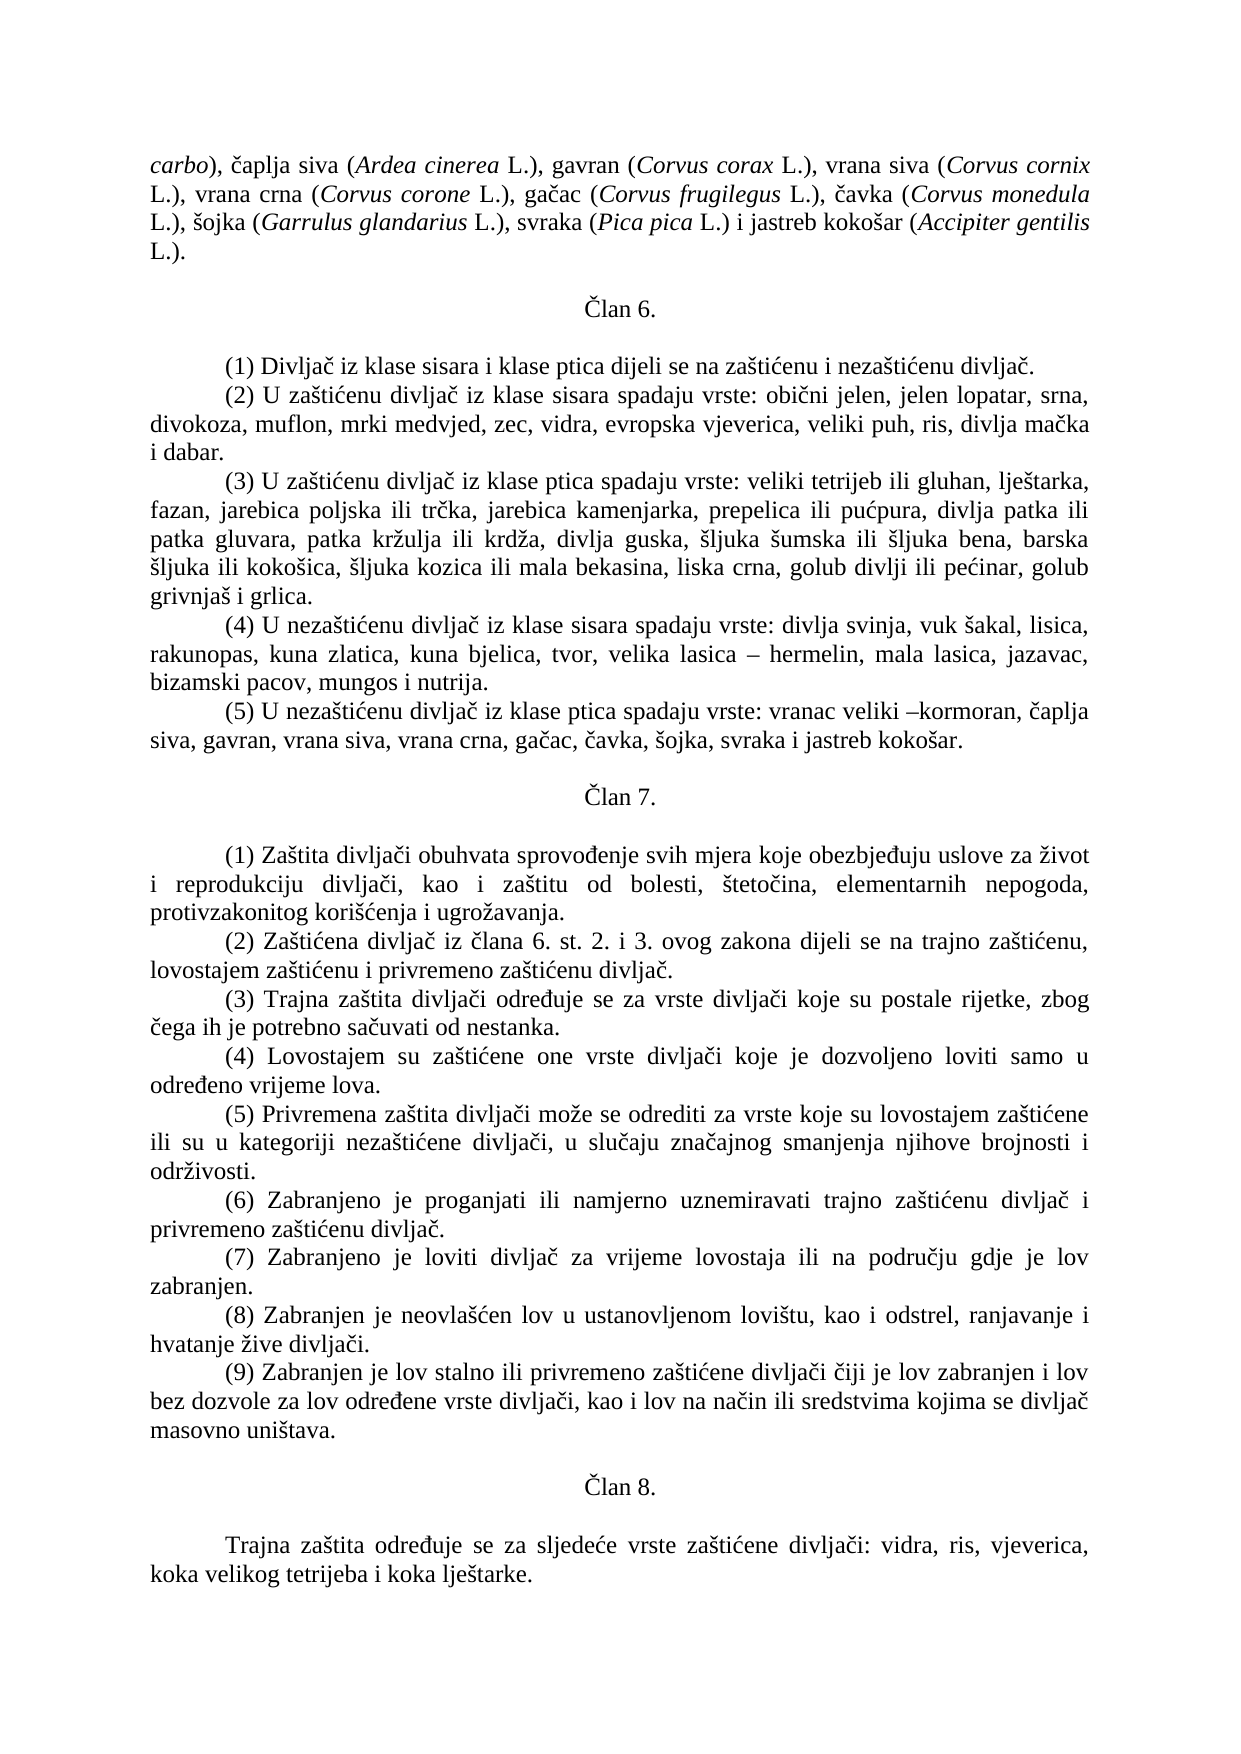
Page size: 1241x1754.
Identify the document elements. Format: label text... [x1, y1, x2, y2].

text (5) Privremena zaštita divljači može se odrediti za vrste koje su lovostajem zaštićene ili su u kategoriji nezaštićene divljači, u slučaju značajnog smanjenja njihove brojnosti i održivosti. [150, 1099, 1090, 1185]
text Član 8. [150, 1472, 1090, 1501]
text (3) Trajna zaštita divljači određuje se za vrste divljači koje su postale rijetke, zbog čega ih je potrebno sačuvati od nestanka. [150, 984, 1090, 1041]
text (2) Zaštićena divljač iz člana 6. st. 2. i 3. ovog zakona dijeli se na trajno zaštićenu, lovostajem zaštićenu i privremeno zaštićenu divljač. [150, 926, 1090, 984]
text Član 7. [150, 782, 1090, 811]
text (4) Lovostajem su zaštićene one vrste divljači koje je dozvoljeno loviti samo u određeno vrijeme lova. [150, 1041, 1090, 1099]
text (8) Zabranjen je neovlašćen lov u ustanovljenom lovištu, kao i odstrel, ranjavanje i hvatanje žive divljači. [150, 1300, 1090, 1357]
text (2) U zaštićenu divljač iz klase sisara spadaju vrste: obični jelen, jelen lopatar, srna, divokoza, muflon, mrki medvjed, zec, vidra, evropska vjeverica, veliki puh, ris, divlja mačka i dabar. [150, 380, 1090, 466]
text (3) U zaštićenu divljač iz klase ptica spadaju vrste: veliki tetrijeb ili gluhan, lještarka, fazan, jarebica poljska ili trčka, jarebica kamenjarka, prepelica ili pućpura, divlja patka ili patka gluvara, patka kržulja ili krdža, divlja guska, šljuka šumska ili šljuka bena, barska šljuka ili kokošica, šljuka kozica ili mala bekasina, liska crna, golub divlji ili pećinar, golub grivnjaš i grlica. [150, 466, 1090, 610]
text (1) Zaštita divljači obuhvata sprovođenje svih mjera koje obezbjeđuju uslove za život i reprodukciju divljači, kao i zaštitu od bolesti, štetočina, elementarnih nepogoda, protivzakonitog korišćenja i ugrožavanja. [150, 840, 1090, 926]
text Trajna zaštita određuje se za sljedeće vrste zaštićene divljači: vidra, ris, vjeverica, koka velikog tetrijeba i koka lještarke. [150, 1530, 1090, 1587]
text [150, 150, 1090, 265]
text (6) Zabranjeno je proganjati ili namjerno uznemiravati trajno zaštićenu divljač i privremeno zaštićenu divljač. [150, 1185, 1090, 1242]
text (5) U nezaštićenu divljač iz klase ptica spadaju vrste: vranac veliki –kormoran, čaplja siva, gavran, vrana siva, vrana crna, gačac, čavka, šojka, svraka i jastreb kokošar. [150, 696, 1090, 754]
text (4) U nezaštićenu divljač iz klase sisara spadaju vrste: divlja svinja, vuk šakal, lisica, rakunopas, kuna zlatica, kuna bjelica, tvor, velika lasica – hermelin, mala lasica, jazavac, bizamski pacov, mungos i nutrija. [150, 610, 1090, 696]
text (7) Zabranjeno je loviti divljač za vrijeme lovostaja ili na području gdje je lov zabranjen. [150, 1242, 1090, 1300]
text (1) Divljač iz klase sisara i klase ptica dijeli se na zaštićenu i nezaštićenu divljač. [150, 351, 1090, 380]
text (9) Zabranjen je lov stalno ili privremeno zaštićene divljači čiji je lov zabranjen i lov bez dozvole za lov određene vrste divljači, kao i lov na način ili sredstvima kojima se divljač masovno uništava. [150, 1357, 1090, 1444]
text Član 6. [150, 294, 1090, 322]
